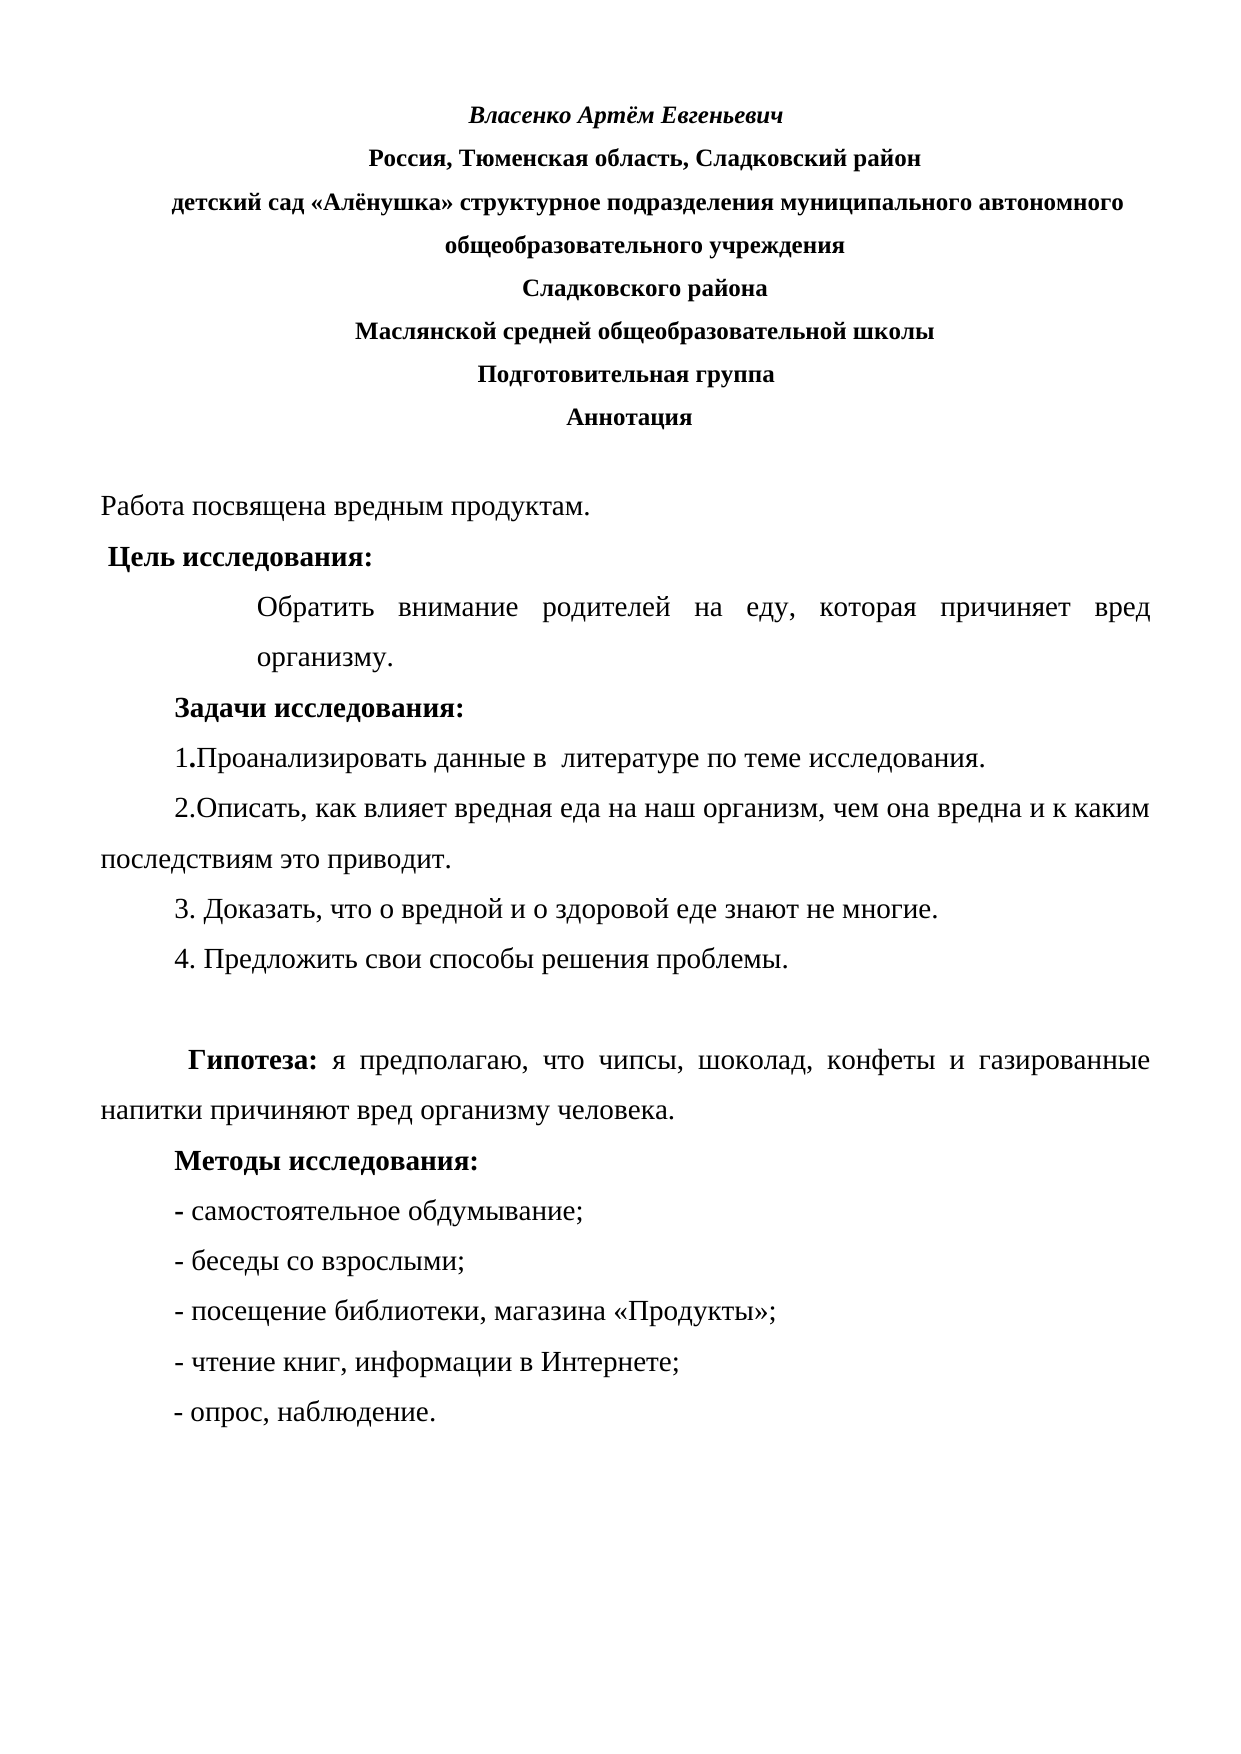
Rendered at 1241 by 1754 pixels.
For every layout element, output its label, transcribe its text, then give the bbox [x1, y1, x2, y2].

text Обратить внимание родителей на еду, которая причиняет вред организму. [257, 589, 1152, 673]
text Подготовительная группа [100, 359, 1152, 388]
text 1.Проанализировать данные в литературе по теме исследования. [100, 740, 1152, 774]
text Работа посвящена вредным продуктам. [100, 488, 1152, 522]
text Цель исследования: [100, 539, 1152, 572]
text - беседы со взрослыми; [100, 1243, 1152, 1277]
text Сладковского района [138, 273, 1152, 302]
text Задачи исследования: [100, 690, 1152, 723]
text 2.Описать, как влияет вредная еда на наш организм, чем она вредна и к каким последствиям это приводит. [100, 790, 1152, 874]
text детский сад «Алёнушка» структурное подразделения муниципального автономного общеобразовательного учреждения [138, 187, 1152, 258]
text Маслянской средней общеобразовательной школы [138, 316, 1152, 345]
text - чтение книг, информации в Интернете; [100, 1344, 1152, 1377]
text - опрос, наблюдение. [100, 1394, 1152, 1428]
text 4. Предложить свои способы решения проблемы. [100, 941, 1152, 975]
text Россия, Тюменская область, Сладковский район [138, 143, 1152, 172]
text - посещение библиотеки, магазина «Продукты»; [100, 1293, 1152, 1327]
text Власенко Артём Евгеньевич [100, 100, 1152, 129]
text Аннотация [100, 402, 1152, 431]
text - самостоятельное обдумывание; [100, 1193, 1152, 1226]
text Гипотеза: я предполагаю, что чипсы, шоколад, конфеты и газированные напитки причиняют вред организму человека. [100, 1042, 1152, 1126]
text 3. Доказать, что о вредной и о здоровой еде знают не многие. [100, 891, 1152, 924]
text Методы исследования: [100, 1143, 1152, 1176]
